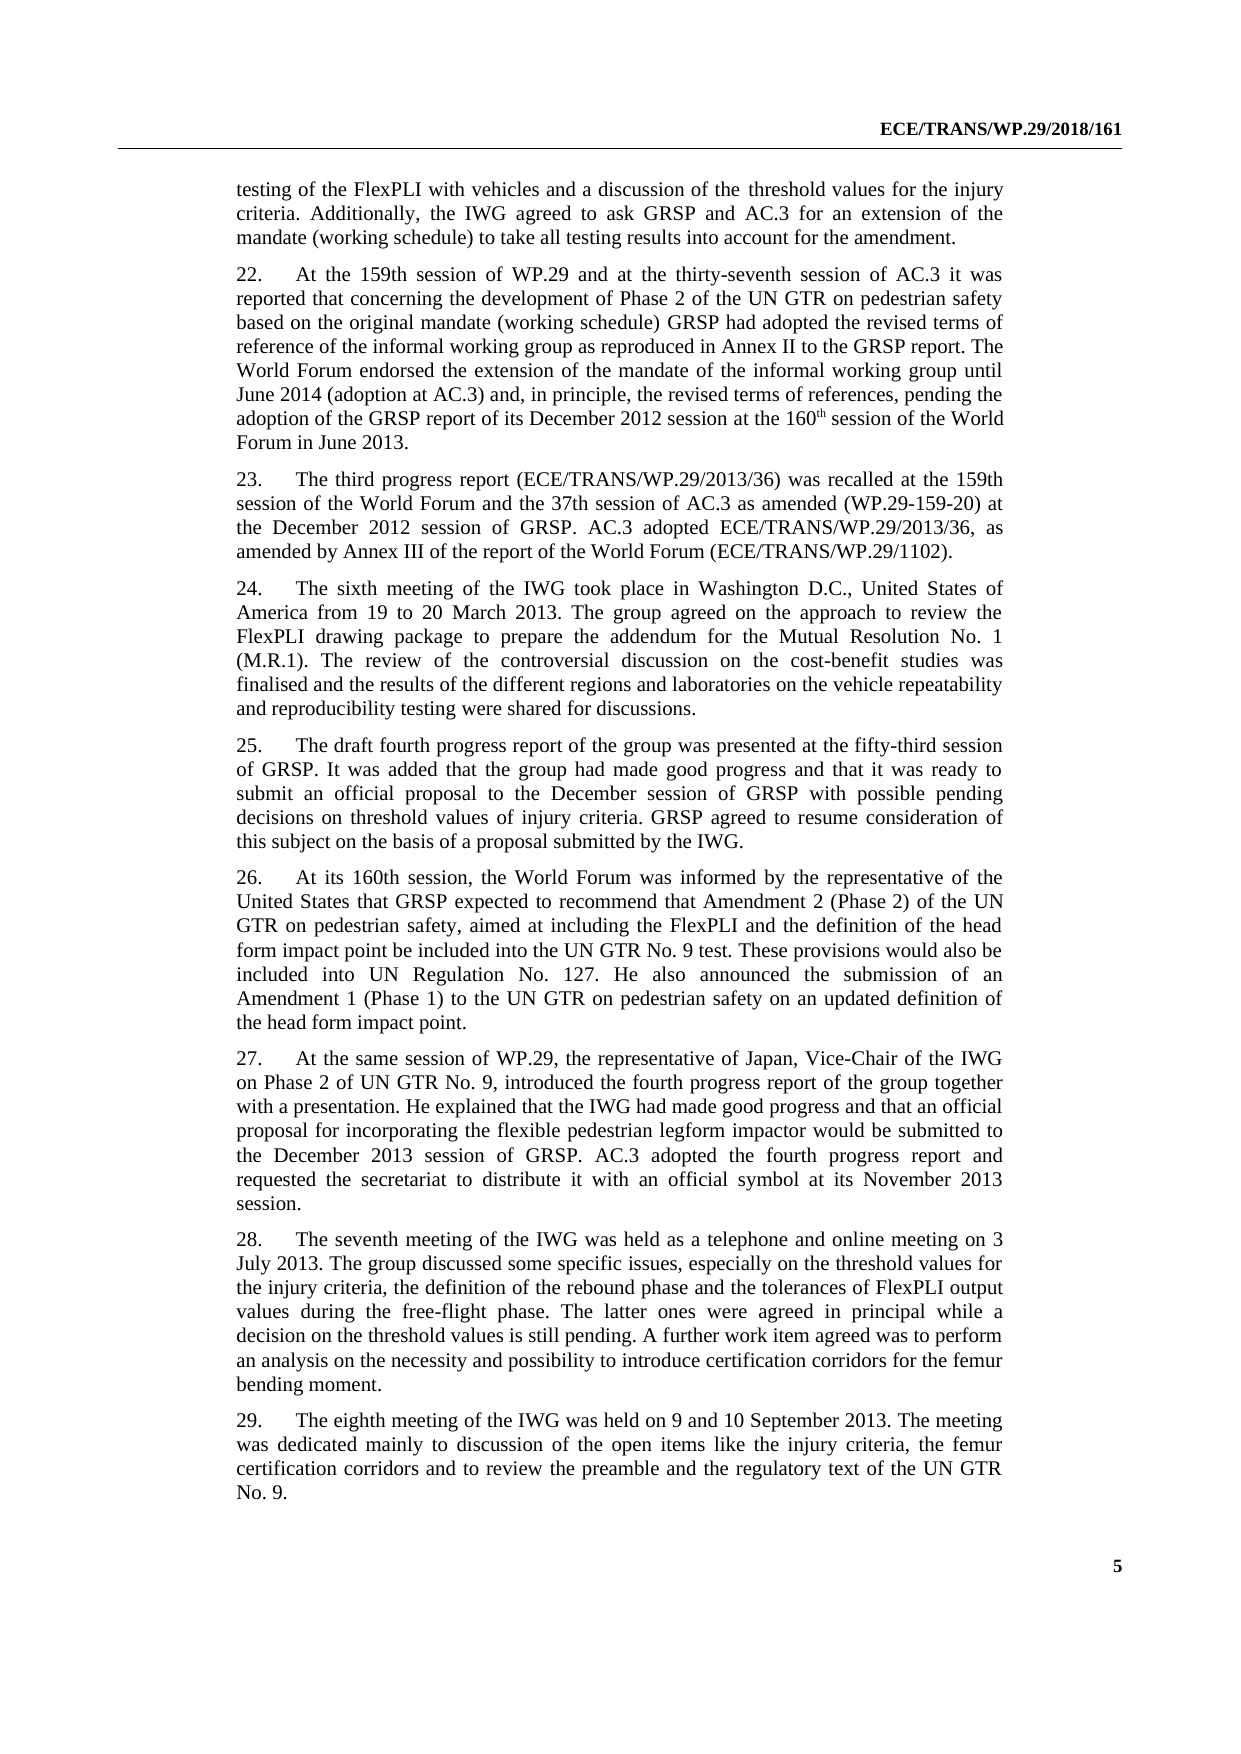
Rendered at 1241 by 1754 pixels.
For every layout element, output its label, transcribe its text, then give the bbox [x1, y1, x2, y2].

text 22. At the 159th session of WP.29 and at the thirty-seventh session of AC.3 it was reported that concerning the development of Phase 2 of the UN GTR on pedestrian safety based on the original mandate (working schedule) GRSP had adopted the revised terms of reference of the informal working group as reproduced in Annex II to the GRSP report. The World Forum endorsed the extension of the mandate of the informal working group until June 2014 (adoption at AC.3) and, in principle, the revised terms of references, pending the adoption of the GRSP report of its December 2012 session at the 160th session of the World Forum in June 2013. [236, 262, 1004, 454]
text 24. The sixth meeting of the IWG took place in Washington D.C., United States of America from 19 to 20 March 2013. The group agreed on the approach to review the FlexPLI drawing package to prepare the addendum for the Mutual Resolution No. 1 (M.R.1). The review of the controversial discussion on the cost-benefit studies was finalised and the results of the different regions and laboratories on the vehicle repeatability and reproducibility testing were shared for discussions. [236, 576, 1004, 720]
text 27. At the same session of WP.29, the representative of Japan, Vice-Chair of the IWG on Phase 2 of UN GTR No. 9, introduced the fourth progress report of the group together with a presentation. He explained that the IWG had made good progress and that an official proposal for incorporating the flexible pedestrian legform impactor would be submitted to the December 2013 session of GRSP. AC.3 adopted the fourth progress report and requested the secretariat to distribute it with an official symbol at its November 2013 session. [236, 1046, 1004, 1215]
text 25. The draft fourth progress report of the group was presented at the fifty-third session of GRSP. It was added that the group had made good progress and that it was ready to submit an official proposal to the December session of GRSP with possible pending decisions on threshold values of injury criteria. GRSP agreed to resume consideration of this subject on the basis of a proposal submitted by the IWG. [236, 732, 1004, 853]
text 23. The third progress report (ECE/TRANS/WP.29/2013/36) was recalled at the 159th session of the World Forum and the 37th session of AC.3 as amended (WP.29-159-20) at the December 2012 session of GRSP. AC.3 adopted ECE/TRANS/WP.29/2013/36, as amended by Annex III of the report of the World Forum (ECE/TRANS/WP.29/1102). [236, 467, 1004, 563]
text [236, 177, 1004, 249]
text 29. The eighth meeting of the IWG was held on 9 and 10 September 2013. The meeting was dedicated mainly to discussion of the open items like the injury criteria, the femur certification corridors and to review the preamble and the regulatory text of the UN GTR No. 9. [236, 1408, 1004, 1504]
text 28. The seventh meeting of the IWG was held as a telephone and online meeting on 3 July 2013. The group discussed some specific issues, especially on the threshold values for the injury criteria, the definition of the rebound phase and the tolerances of FlexPLI output values during the free-flight phase. The latter ones were agreed in principal while a decision on the threshold values is still pending. A further work item agreed was to perform an analysis on the necessity and possibility to introduce certification corridors for the femur bending moment. [236, 1227, 1004, 1396]
text 26. At its 160th session, the World Forum was informed by the representative of the United States that GRSP expected to recommend that Amendment 2 (Phase 2) of the UN GTR on pedestrian safety, aimed at including the FlexPLI and the definition of the head form impact point be included into the UN GTR No. 9 test. These provisions would also be included into UN Regulation No. 127. He also announced the submission of an Amendment 1 (Phase 1) to the UN GTR on pedestrian safety on an updated definition of the head form impact point. [236, 865, 1004, 1034]
